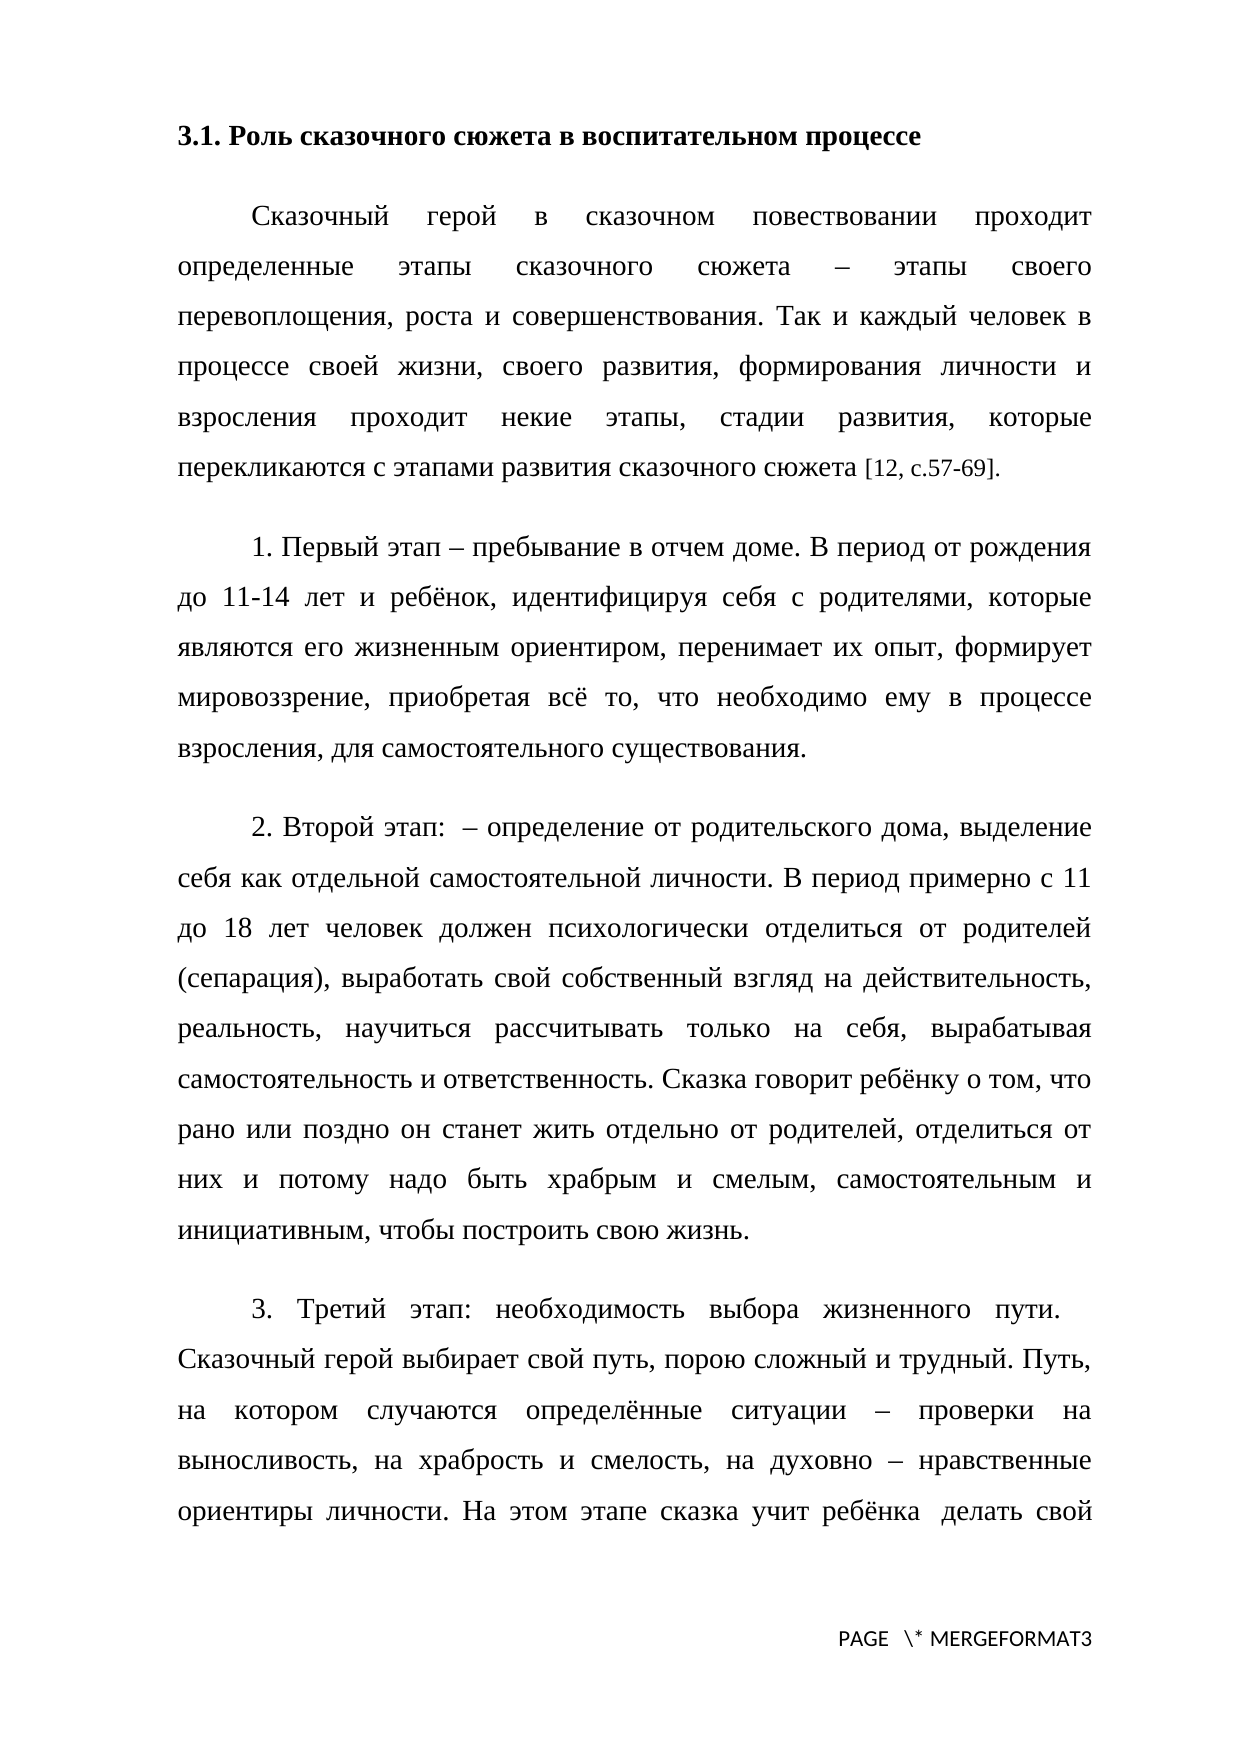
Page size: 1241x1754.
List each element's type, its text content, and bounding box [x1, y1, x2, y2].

text Сказочный герой в сказочном повествовании проходит определенные этапы сказочного сюжета – этапы своего перевоплощения, роста и совершенствования. Так и каждый человек в процессе своей жизни, своего развития, формирования личности и взросления проходит некие этапы, стадии развития, которые перекликаются с этапами развития сказочного сюжета [12, с.57-69]. [177, 198, 1092, 483]
text 1. Первый этап – пребывание в отчем доме. В период от рождения до 11-14 лет и ребёнок, идентифицируя себя с родителями, которые являются его жизненным ориентиром, перенимает их опыт, формирует мировоззрение, приобретая всё то, что необходимо ему в процессе взросления, для самостоятельного существования. [177, 529, 1092, 763]
text 3.1. Роль сказочного сюжета в воспитательном процессе [177, 118, 1092, 152]
text 2. Второй этап: – определение от родительского дома, выделение себя как отдельной самостоятельной личности. В период примерно с 11 до 18 лет человек должен психологически отделиться от родителей (сепарация), выработать свой собственный взгляд на действительность, реальность, научиться рассчитывать только на себя, вырабатывая самостоятельность и ответственность. Сказка говорит ребёнку о том, что рано или поздно он станет жить отдельно от родителей, отделиться от них и потому надо быть храбрым и смелым, самостоятельным и инициативным, чтобы построить свою жизнь. [177, 809, 1092, 1245]
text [177, 1291, 1092, 1526]
